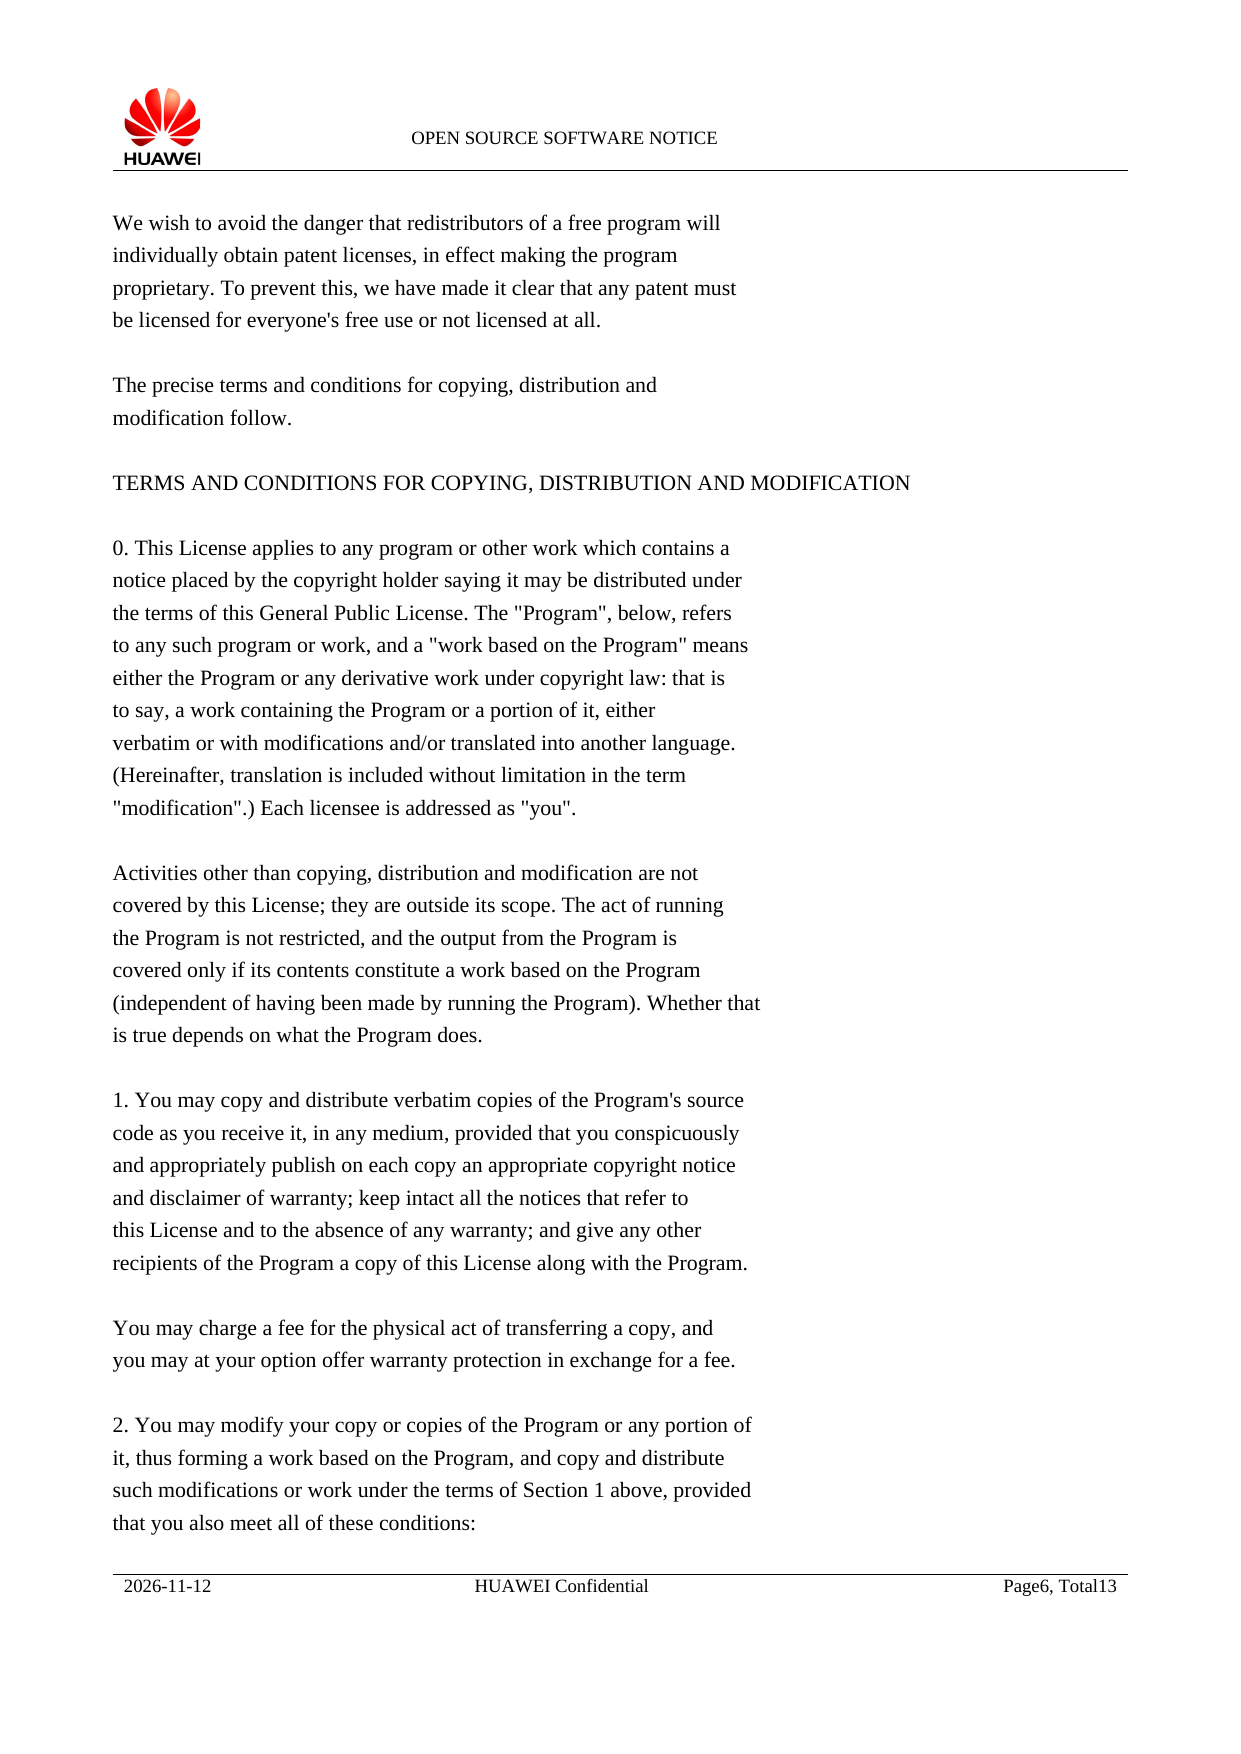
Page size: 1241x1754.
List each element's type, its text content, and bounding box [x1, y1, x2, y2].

picture [124, 88, 201, 165]
